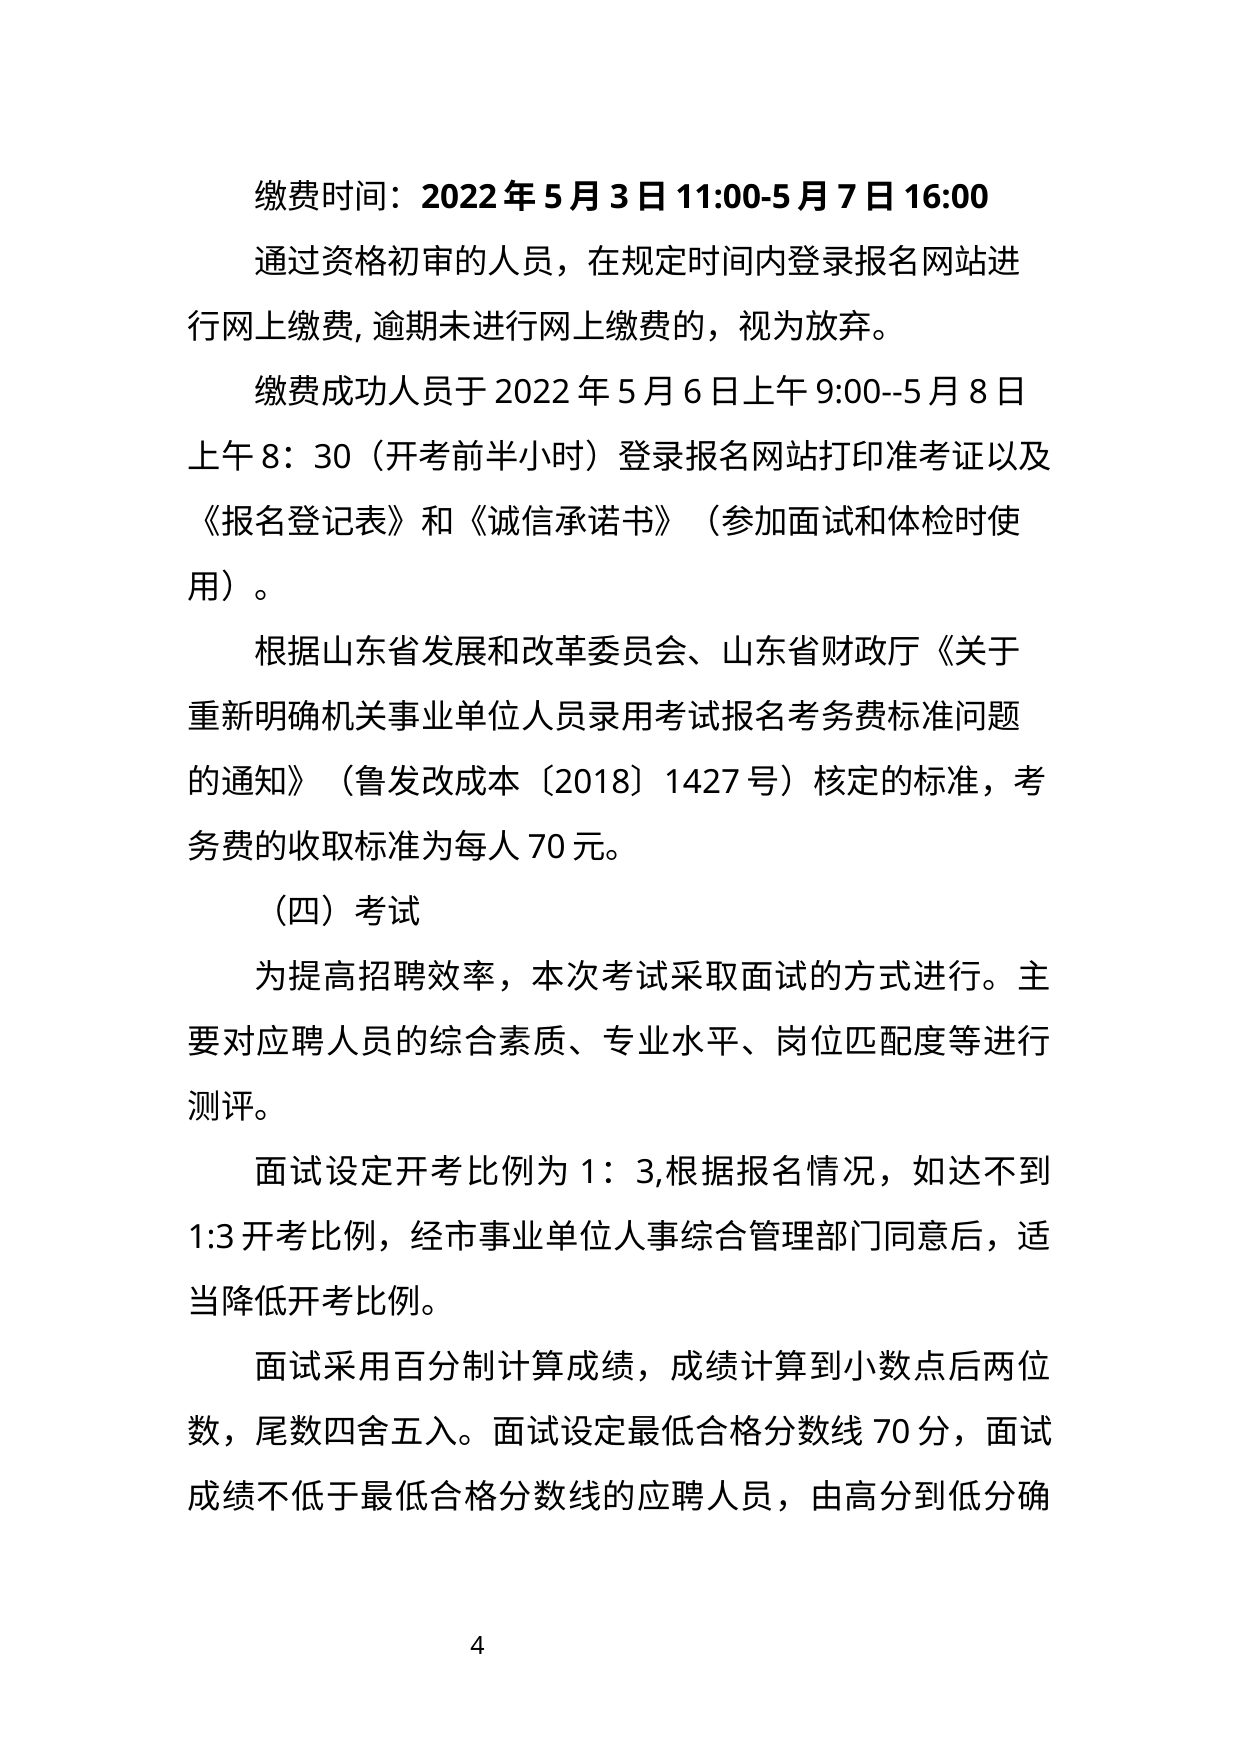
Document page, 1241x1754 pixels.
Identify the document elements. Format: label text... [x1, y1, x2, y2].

text 为提高招聘效率，本次考试采取面试的方式进行。主要对应聘人员的综合素质、专业水平、岗位匹配度等进行测评。 [187, 942, 1053, 1137]
text 缴费时间：2022年5月3日11:00-5月7日16:00 [187, 162, 1053, 227]
text 根据山东省发展和改革委员会、山东省财政厅《关于重新明确机关事业单位人员录用考试报名考务费标准问题的通知》（鲁发改成本〔2018〕1427号）核定的标准，考务费的收取标准为每人70元。 [187, 617, 1053, 877]
text 缴费成功人员于2022年5月6日上午9:00--5月8日上午8：30（开考前半小时）登录报名网站打印准考证以及《报名登记表》和《诚信承诺书》（参加面试和体检时使用）。 [187, 357, 1053, 617]
text （四）考试 [187, 877, 1053, 942]
text 通过资格初审的人员，在规定时间内登录报名网站进行网上缴费, 逾期未进行网上缴费的，视为放弃。 [187, 227, 1053, 357]
text 面试设定开考比例为1：3,根据报名情况，如达不到1:3开考比例，经市事业单位人事综合管理部门同意后，适当降低开考比例。 [187, 1137, 1053, 1332]
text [187, 1332, 1053, 1527]
